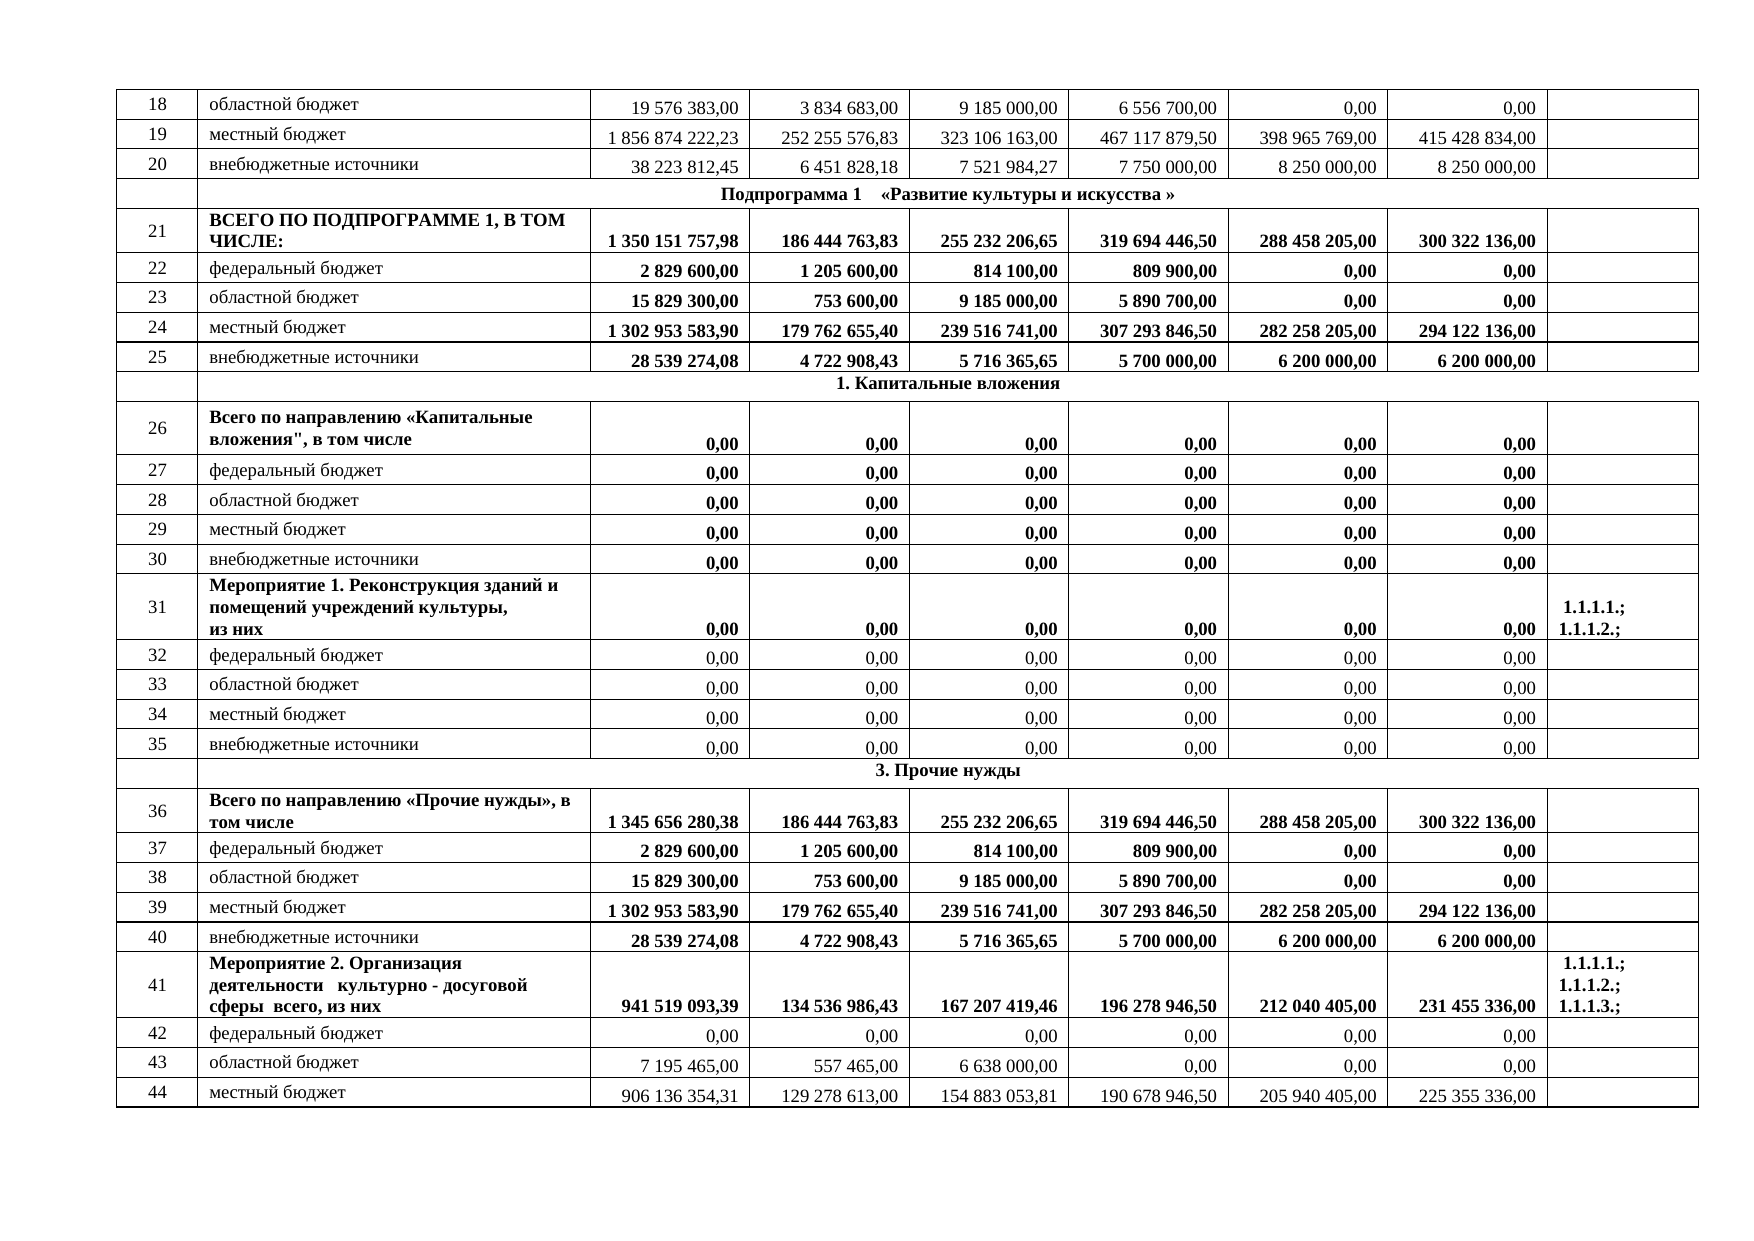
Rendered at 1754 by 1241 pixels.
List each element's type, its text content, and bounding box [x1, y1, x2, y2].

table_cell местный бюджет [198, 1078, 590, 1106]
table_cell [1548, 923, 1698, 951]
table_cell 0,00 [1229, 700, 1387, 728]
table_cell 4 722 908,43 [750, 343, 909, 371]
table_cell 0,00 [591, 729, 749, 758]
table_cell 814 100,00 [910, 253, 1068, 282]
table_cell [1548, 1048, 1698, 1077]
table_cell 0,00 [591, 545, 749, 573]
table_cell 0,00 [750, 1018, 909, 1047]
table_cell [1548, 789, 1698, 832]
table_cell 8 250 000,00 [1229, 149, 1387, 178]
table_cell 0,00 [750, 574, 909, 639]
table_cell 0,00 [1229, 455, 1387, 484]
table_cell 190 678 946,50 [1069, 1078, 1228, 1106]
table_cell 5 716 365,65 [910, 343, 1068, 371]
table_cell [1548, 253, 1698, 282]
table_cell 0,00 [910, 402, 1068, 454]
table_cell 9 185 000,00 [910, 283, 1068, 312]
table_cell 0,00 [910, 574, 1068, 639]
table_cell 179 762 655,40 [750, 893, 909, 921]
table_cell Всего по направлению «Капитальные вложения", в том числе [198, 402, 590, 454]
table_cell 0,00 [1388, 863, 1547, 892]
table_cell 0,00 [1229, 283, 1387, 312]
table_cell 0,00 [750, 455, 909, 484]
table_cell 415 428 834,00 [1388, 120, 1547, 148]
table_cell [1548, 402, 1698, 454]
table_cell 8 250 000,00 [1388, 149, 1547, 178]
table_cell 0,00 [1069, 1018, 1228, 1047]
table_cell федеральный бюджет [198, 1018, 590, 1047]
table_cell 19 576 383,00 [591, 90, 749, 118]
table_cell 0,00 [910, 545, 1068, 573]
table_cell 0,00 [1388, 574, 1547, 639]
table_cell [1548, 455, 1698, 484]
table_cell 0,00 [1229, 515, 1387, 543]
table_cell 28 [117, 485, 197, 514]
table_cell 42 [117, 1018, 197, 1047]
table_cell 0,00 [1388, 515, 1547, 543]
table_cell 0,00 [910, 485, 1068, 514]
table_cell [1548, 640, 1698, 669]
table_cell [1548, 833, 1698, 862]
table_cell 20 [117, 149, 197, 178]
table_cell 255 232 206,65 [910, 789, 1068, 832]
table_cell 1.1.1.1.; 1.1.1.2.; 1.1.1.3.; [1548, 952, 1698, 1017]
table_cell 5 716 365,65 [910, 923, 1068, 951]
table_cell [1548, 545, 1698, 573]
table_cell 282 258 205,00 [1229, 313, 1387, 341]
table_cell 0,00 [1229, 1018, 1387, 1047]
table_cell 28 539 274,08 [591, 923, 749, 951]
table_cell 30 [117, 545, 197, 573]
table_cell 31 [117, 574, 197, 639]
table_cell [1548, 1078, 1698, 1106]
table_cell 22 [117, 253, 197, 282]
table_cell 0,00 [1388, 253, 1547, 282]
table_cell [1548, 700, 1698, 728]
table_cell ВСЕГО ПО ПОДПРОГРАММЕ 1, В ТОМ ЧИСЛЕ: [198, 209, 590, 252]
table_cell 29 [117, 515, 197, 543]
table_cell 19 [117, 120, 197, 148]
table_cell 6 556 700,00 [1069, 90, 1228, 118]
table_cell 1. Капитальные вложения [198, 372, 1698, 401]
table_cell 0,00 [1229, 729, 1387, 758]
table_cell 0,00 [1069, 455, 1228, 484]
table_cell 1 205 600,00 [750, 253, 909, 282]
table_cell 6 200 000,00 [1388, 343, 1547, 371]
table_cell 300 322 136,00 [1388, 789, 1547, 832]
table_cell 0,00 [1388, 1018, 1547, 1047]
table_cell 0,00 [750, 729, 909, 758]
table_cell 6 200 000,00 [1229, 923, 1387, 951]
table_cell 21 [117, 209, 197, 252]
table_cell 0,00 [1388, 1048, 1547, 1077]
table_cell областной бюджет [198, 863, 590, 892]
table_cell 753 600,00 [750, 283, 909, 312]
table_cell 9 185 000,00 [910, 90, 1068, 118]
table_cell 294 122 136,00 [1388, 313, 1547, 341]
table_cell 44 [117, 1078, 197, 1106]
table_cell 0,00 [1069, 515, 1228, 543]
table_cell 809 900,00 [1069, 833, 1228, 862]
table_cell федеральный бюджет [198, 253, 590, 282]
table_cell [1548, 343, 1698, 371]
table_cell 288 458 205,00 [1229, 209, 1387, 252]
table_cell 0,00 [750, 670, 909, 698]
table_cell 0,00 [1229, 253, 1387, 282]
table_cell 323 106 163,00 [910, 120, 1068, 148]
table_cell 5 700 000,00 [1069, 343, 1228, 371]
table_cell 154 883 053,81 [910, 1078, 1068, 1106]
table_cell 0,00 [1229, 863, 1387, 892]
table_cell [1548, 729, 1698, 758]
table_cell 0,00 [1229, 640, 1387, 669]
table_cell 282 258 205,00 [1229, 893, 1387, 921]
table_cell 0,00 [1229, 1048, 1387, 1077]
table_cell 0,00 [910, 729, 1068, 758]
table_cell 0,00 [591, 515, 749, 543]
table_cell 0,00 [750, 640, 909, 669]
table_cell [1548, 485, 1698, 514]
table_cell областной бюджет [198, 283, 590, 312]
table_cell 134 536 986,43 [750, 952, 909, 1017]
table_cell 33 [117, 670, 197, 698]
table_cell 23 [117, 283, 197, 312]
table_cell 288 458 205,00 [1229, 789, 1387, 832]
table_cell 36 [117, 789, 197, 832]
table_cell 6 200 000,00 [1229, 343, 1387, 371]
table_cell 0,00 [1069, 545, 1228, 573]
table_cell 0,00 [1069, 640, 1228, 669]
table_cell 25 [117, 343, 197, 371]
table_cell 35 [117, 729, 197, 758]
table_cell 0,00 [750, 485, 909, 514]
table_cell 1 302 953 583,90 [591, 313, 749, 341]
table_cell 1 302 953 583,90 [591, 893, 749, 921]
table_cell 294 122 136,00 [1388, 893, 1547, 921]
table_cell 239 516 741,00 [910, 313, 1068, 341]
table_cell 0,00 [1388, 455, 1547, 484]
table_cell 2 829 600,00 [591, 833, 749, 862]
table_cell 0,00 [910, 515, 1068, 543]
table_cell областной бюджет [198, 485, 590, 514]
table_cell местный бюджет [198, 893, 590, 921]
table_cell 307 293 846,50 [1069, 313, 1228, 341]
table_cell 0,00 [910, 1018, 1068, 1047]
table_cell 1 205 600,00 [750, 833, 909, 862]
table_cell 0,00 [1388, 729, 1547, 758]
table_cell 2 829 600,00 [591, 253, 749, 282]
table_cell 0,00 [1069, 729, 1228, 758]
table_cell 15 829 300,00 [591, 283, 749, 312]
table_cell 0,00 [1069, 670, 1228, 698]
table_cell 34 [117, 700, 197, 728]
table_cell 0,00 [1229, 485, 1387, 514]
table_cell 0,00 [591, 670, 749, 698]
table_cell 0,00 [1229, 833, 1387, 862]
table_cell 0,00 [591, 574, 749, 639]
table_cell 1 350 151 757,98 [591, 209, 749, 252]
table_cell 0,00 [1388, 90, 1547, 118]
table_cell [1548, 209, 1698, 252]
table_cell областной бюджет [198, 670, 590, 698]
table_cell 0,00 [1069, 1048, 1228, 1077]
table_cell 38 [117, 863, 197, 892]
table_cell 557 465,00 [750, 1048, 909, 1077]
table_cell 18 [117, 90, 197, 118]
table_cell 0,00 [1069, 402, 1228, 454]
table_cell 0,00 [1069, 574, 1228, 639]
table_cell 41 [117, 952, 197, 1017]
table_cell 6 200 000,00 [1388, 923, 1547, 951]
table_cell 0,00 [1388, 545, 1547, 573]
table_cell 6 638 000,00 [910, 1048, 1068, 1077]
table_cell [117, 372, 197, 401]
table_cell 814 100,00 [910, 833, 1068, 862]
table_cell 809 900,00 [1069, 253, 1228, 282]
table_cell 0,00 [1388, 833, 1547, 862]
table_cell 26 [117, 402, 197, 454]
table_cell 179 762 655,40 [750, 313, 909, 341]
table_cell 0,00 [750, 402, 909, 454]
table_cell внебюджетные источники [198, 923, 590, 951]
table_cell 0,00 [591, 485, 749, 514]
table_cell [1548, 893, 1698, 921]
table_cell федеральный бюджет [198, 833, 590, 862]
table_cell Мероприятие 2. Организация деятельности культурно - досуговой сферы всего, из них [198, 952, 590, 1017]
table_cell 0,00 [750, 515, 909, 543]
table_cell 0,00 [1229, 90, 1387, 118]
table_cell 0,00 [750, 700, 909, 728]
table_cell 39 [117, 893, 197, 921]
table_cell Подпрограмма 1 «Развитие культуры и искусства » [198, 179, 1698, 208]
table_cell [1548, 670, 1698, 698]
table_cell 9 185 000,00 [910, 863, 1068, 892]
table_cell 0,00 [1388, 670, 1547, 698]
table_cell 906 136 354,31 [591, 1078, 749, 1106]
table_cell 7 195 465,00 [591, 1048, 749, 1077]
table_cell 3. Прочие нужды [198, 759, 1698, 788]
table_cell 0,00 [1388, 640, 1547, 669]
table_cell [117, 179, 197, 208]
table_cell 28 539 274,08 [591, 343, 749, 371]
table_cell 239 516 741,00 [910, 893, 1068, 921]
table_cell 15 829 300,00 [591, 863, 749, 892]
table_cell местный бюджет [198, 313, 590, 341]
table_cell [1548, 515, 1698, 543]
table_cell 941 519 093,39 [591, 952, 749, 1017]
table_cell 5 890 700,00 [1069, 863, 1228, 892]
table_cell 307 293 846,50 [1069, 893, 1228, 921]
table_cell [1548, 313, 1698, 341]
table_cell [1548, 1018, 1698, 1047]
table_cell 3 834 683,00 [750, 90, 909, 118]
table_cell 398 965 769,00 [1229, 120, 1387, 148]
table_cell областной бюджет [198, 90, 590, 118]
table_cell 0,00 [1229, 670, 1387, 698]
table_cell 196 278 946,50 [1069, 952, 1228, 1017]
table_cell 7 750 000,00 [1069, 149, 1228, 178]
table_cell 0,00 [910, 455, 1068, 484]
table_cell 6 451 828,18 [750, 149, 909, 178]
table_cell внебюджетные источники [198, 149, 590, 178]
table_cell [1548, 120, 1698, 148]
table_cell 24 [117, 313, 197, 341]
table_cell федеральный бюджет [198, 455, 590, 484]
table_cell 4 722 908,43 [750, 923, 909, 951]
table_cell внебюджетные источники [198, 343, 590, 371]
table_cell 186 444 763,83 [750, 789, 909, 832]
table_cell 32 [117, 640, 197, 669]
table_cell [1548, 283, 1698, 312]
table_cell внебюджетные источники [198, 729, 590, 758]
table_cell 467 117 879,50 [1069, 120, 1228, 148]
table_cell 1.1.1.1.; 1.1.1.2.; [1548, 574, 1698, 639]
table_cell 225 355 336,00 [1388, 1078, 1547, 1106]
table_cell Мероприятие 1. Реконструкция зданий и помещений учреждений культуры, из них [198, 574, 590, 639]
table_cell 0,00 [591, 640, 749, 669]
table_cell 212 040 405,00 [1229, 952, 1387, 1017]
table_cell 186 444 763,83 [750, 209, 909, 252]
table_cell 255 232 206,65 [910, 209, 1068, 252]
table_cell 0,00 [591, 700, 749, 728]
table_cell 0,00 [910, 640, 1068, 669]
table_cell [117, 759, 197, 788]
table_cell 0,00 [591, 455, 749, 484]
table_cell 0,00 [1229, 402, 1387, 454]
table_cell 1 856 874 222,23 [591, 120, 749, 148]
table_cell 0,00 [910, 700, 1068, 728]
table_cell 319 694 446,50 [1069, 789, 1228, 832]
table_cell местный бюджет [198, 700, 590, 728]
table_cell 0,00 [750, 545, 909, 573]
table_cell 0,00 [591, 402, 749, 454]
table_cell 129 278 613,00 [750, 1078, 909, 1106]
table_cell 0,00 [1388, 402, 1547, 454]
table_cell 40 [117, 923, 197, 951]
table_cell 300 322 136,00 [1388, 209, 1547, 252]
table_cell 0,00 [910, 670, 1068, 698]
table_cell 0,00 [1229, 545, 1387, 573]
table_cell 0,00 [1069, 700, 1228, 728]
table_cell 1 345 656 280,38 [591, 789, 749, 832]
table_cell 0,00 [1229, 574, 1387, 639]
table_cell федеральный бюджет [198, 640, 590, 669]
table_cell 0,00 [1069, 485, 1228, 514]
table_cell внебюджетные источники [198, 545, 590, 573]
table_cell 38 223 812,45 [591, 149, 749, 178]
table_cell местный бюджет [198, 515, 590, 543]
table_cell [1548, 90, 1698, 118]
table_cell 0,00 [591, 1018, 749, 1047]
table_cell 319 694 446,50 [1069, 209, 1228, 252]
table_cell 37 [117, 833, 197, 862]
table_cell 43 [117, 1048, 197, 1077]
table_cell 5 890 700,00 [1069, 283, 1228, 312]
table_cell 167 207 419,46 [910, 952, 1068, 1017]
table_cell 7 521 984,27 [910, 149, 1068, 178]
table_cell [1548, 863, 1698, 892]
table_cell 252 255 576,83 [750, 120, 909, 148]
table_cell областной бюджет [198, 1048, 590, 1077]
table_cell [1548, 149, 1698, 178]
table_cell местный бюджет [198, 120, 590, 148]
table_cell 27 [117, 455, 197, 484]
table_cell 0,00 [1388, 283, 1547, 312]
table_cell 0,00 [1388, 700, 1547, 728]
table_cell 231 455 336,00 [1388, 952, 1547, 1017]
table_cell 205 940 405,00 [1229, 1078, 1387, 1106]
table_cell 5 700 000,00 [1069, 923, 1228, 951]
table_cell 753 600,00 [750, 863, 909, 892]
table_cell Всего по направлению «Прочие нужды», в том числе [198, 789, 590, 832]
table_cell 0,00 [1388, 485, 1547, 514]
